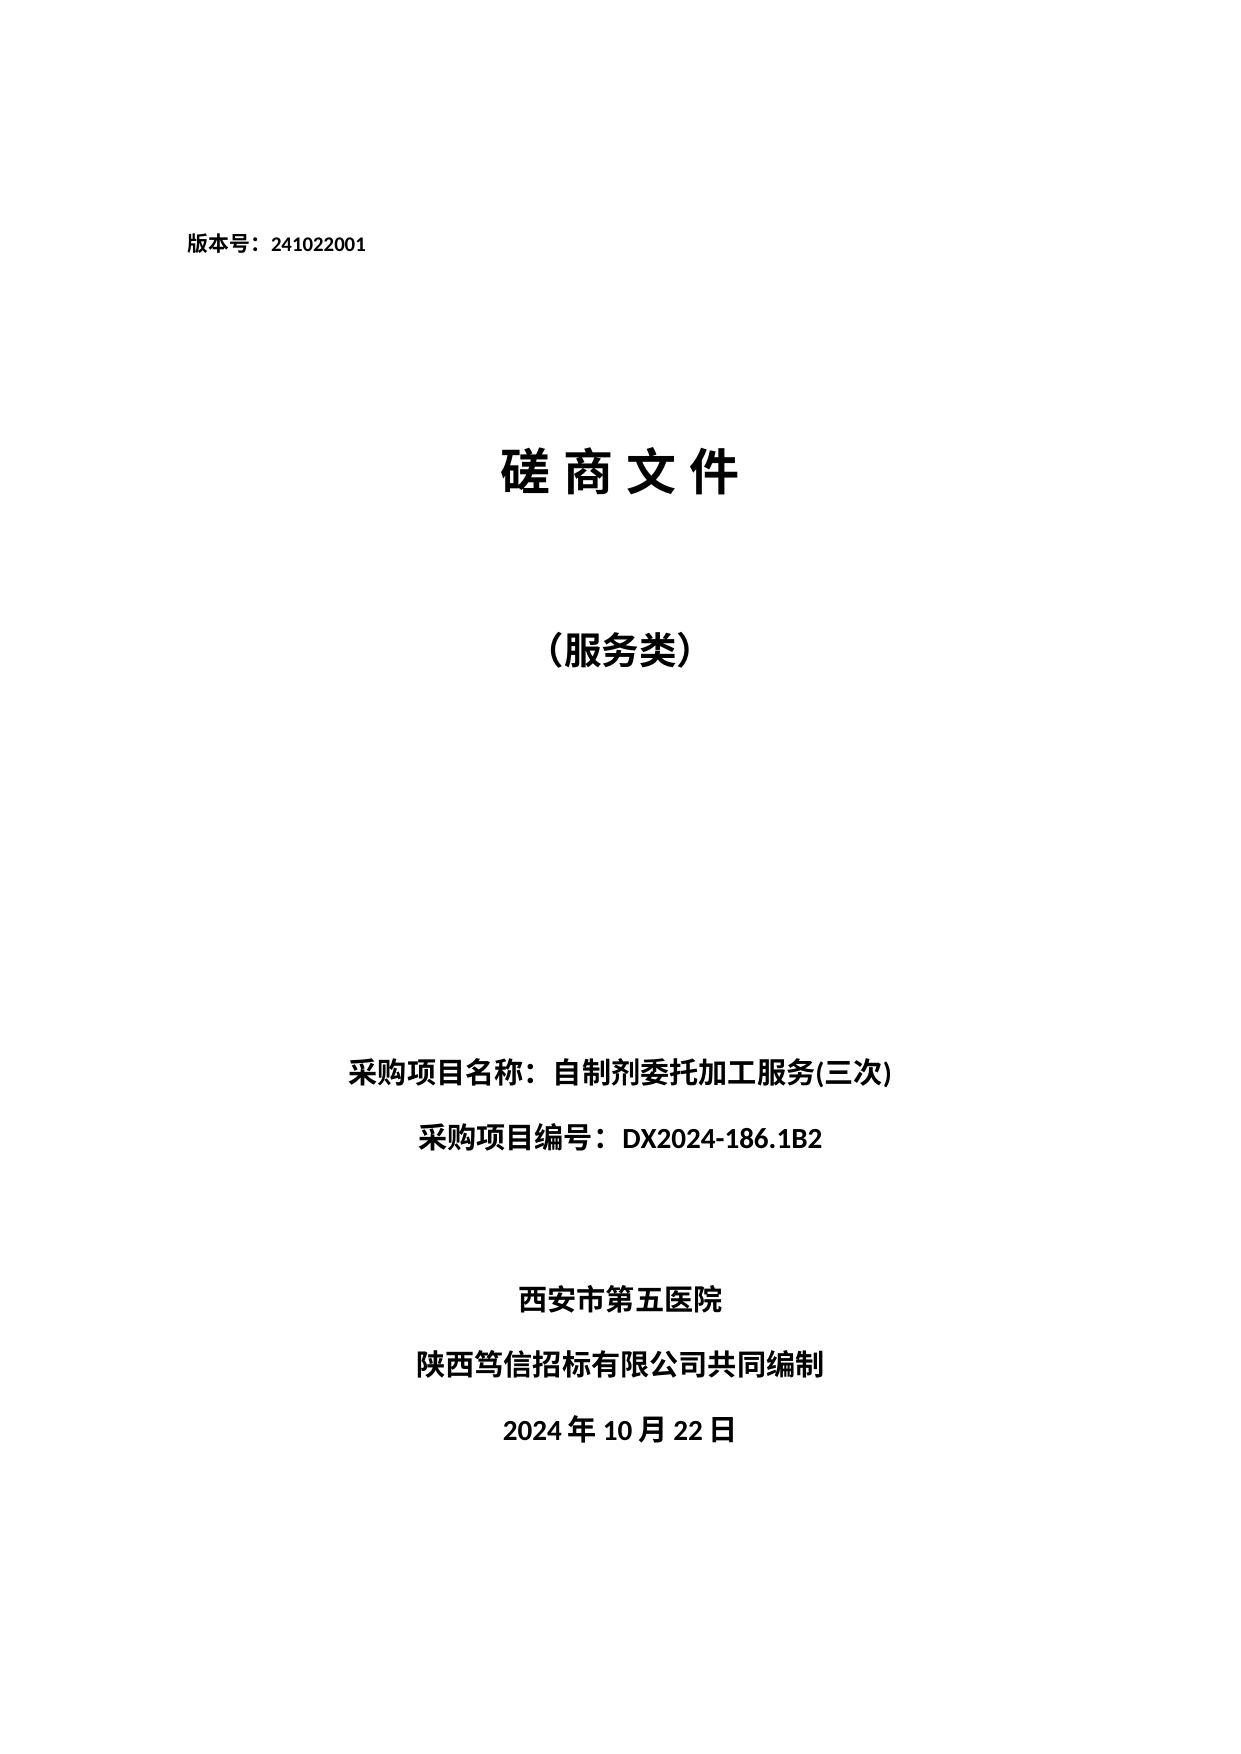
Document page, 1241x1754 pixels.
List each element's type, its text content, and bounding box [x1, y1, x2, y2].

text 采购项目名称：自制剂委托加工服务(三次) [187, 1039, 1053, 1104]
text 西安市第五医院 [187, 1267, 1053, 1332]
text 陕西笃信招标有限公司共同编制 [187, 1332, 1053, 1397]
text 2024年10月22日 [187, 1397, 1053, 1462]
text 版本号：241022001 [187, 227, 1053, 422]
text 采购项目编号：DX2024-186.1B2 [187, 1104, 1053, 1267]
text （服务类） [187, 617, 1053, 1039]
text 磋 商 文 件 [187, 422, 1053, 617]
